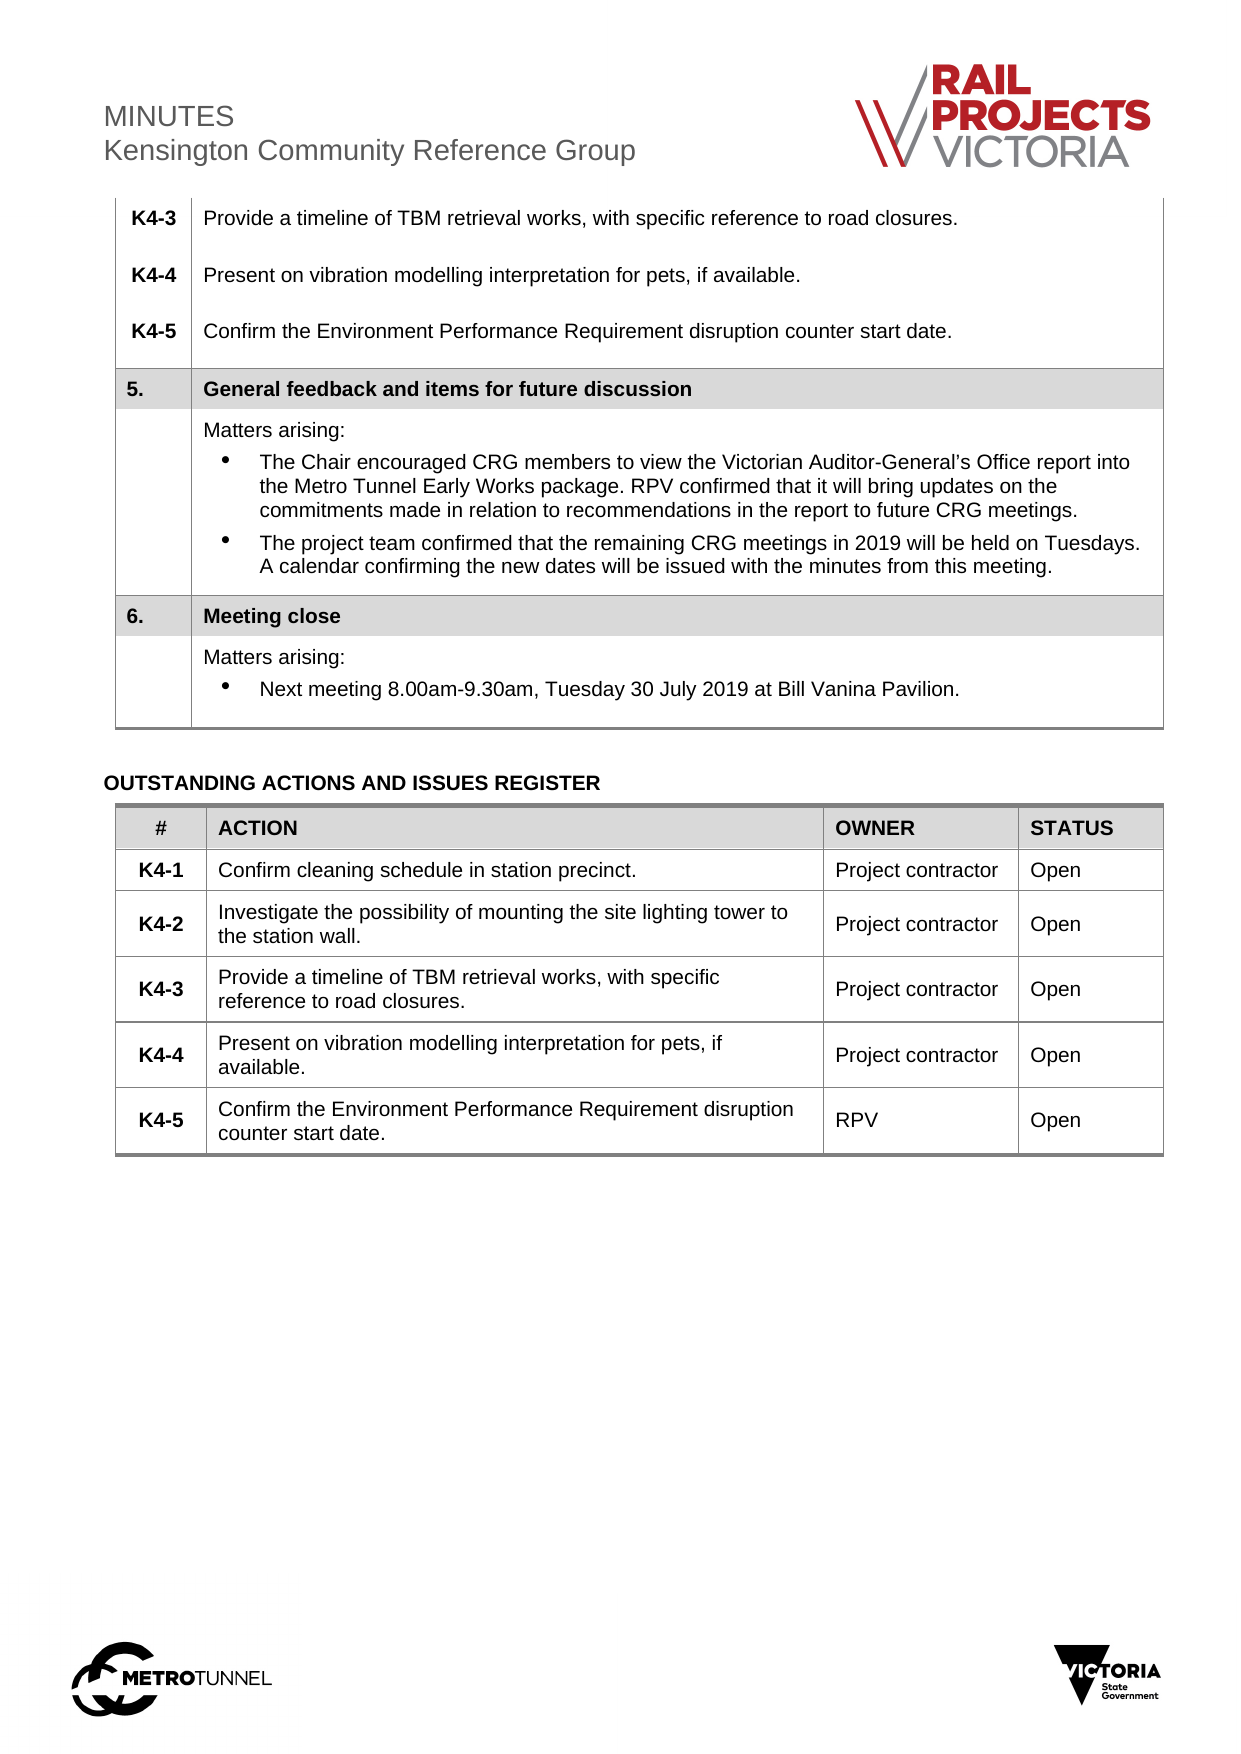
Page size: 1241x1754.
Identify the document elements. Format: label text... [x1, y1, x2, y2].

table_cell K4-4 [116, 1023, 206, 1087]
table_cell General feedback and items for future discussion [192, 369, 1163, 409]
table_cell Open [1019, 891, 1163, 956]
table_cell Matters arising: Next meeting 8.00am-9.30am, Tuesday 30 July 2019 at Bill Vanina Pavilion. [192, 636, 1163, 727]
table_cell Present on vibration modelling interpretation for pets, if available. [207, 1023, 823, 1087]
table_cell [116, 409, 191, 595]
table_cell Open [1019, 1088, 1163, 1153]
table_cell Open [1019, 1023, 1163, 1087]
table_header OWNER [824, 808, 1018, 848]
table_header STATUS [1019, 808, 1163, 848]
picture [0, 1573, 1237, 1754]
table_cell Provide a timeline of TBM retrieval works, with specific reference to road closures. [192, 198, 1163, 254]
table_cell K4-3 [116, 957, 206, 1021]
table_cell Project contractor [824, 1023, 1018, 1087]
table_cell K4-3 [116, 198, 191, 254]
table_cell Meeting close [192, 596, 1163, 636]
table_cell Provide a timeline of TBM retrieval works, with specific reference to road closures. [207, 957, 823, 1021]
table_header # [116, 808, 206, 848]
table_cell K4-5 [116, 311, 191, 368]
text OUTSTANDING ACTIONS AND ISSUES REGISTER [103, 771, 1137, 795]
table_cell Confirm cleaning schedule in station precinct. [207, 850, 823, 890]
table_cell Project contractor [824, 957, 1018, 1021]
picture [0, 0, 1227, 217]
table_cell Matters arising: The Chair encouraged CRG members to view the Victorian Auditor-General’s Office report into the Metro Tunnel Early Works package. RPV confirmed that it will bring updates on the commitments made in relation to recommendations in the report to future CRG meetings. The project team confirmed that the remaining CRG meetings in 2019 will be held on Tuesdays. A calendar confirming the new dates will be issued with the minutes from this meeting. [192, 409, 1163, 595]
table_header ACTION [207, 808, 823, 848]
table_cell 5. [116, 369, 191, 409]
table_cell K4-2 [116, 891, 206, 956]
table_cell K4-1 [116, 850, 206, 890]
table_cell RPV [824, 1088, 1018, 1153]
table_cell Investigate the possibility of mounting the site lighting tower to the station wall. [207, 891, 823, 956]
table_cell Project contractor [824, 891, 1018, 956]
table_cell Open [1019, 850, 1163, 890]
table_cell Open [1019, 957, 1163, 1021]
table_cell Project contractor [824, 850, 1018, 890]
table_cell 6. [116, 596, 191, 636]
table_cell K4-5 [116, 1088, 206, 1153]
table_cell Confirm the Environment Performance Requirement disruption counter start date. [192, 311, 1163, 368]
table_cell K4-4 [116, 254, 191, 311]
table_cell Confirm the Environment Performance Requirement disruption counter start date. [207, 1088, 823, 1153]
table_cell Present on vibration modelling interpretation for pets, if available. [192, 254, 1163, 311]
table_cell [116, 636, 191, 727]
